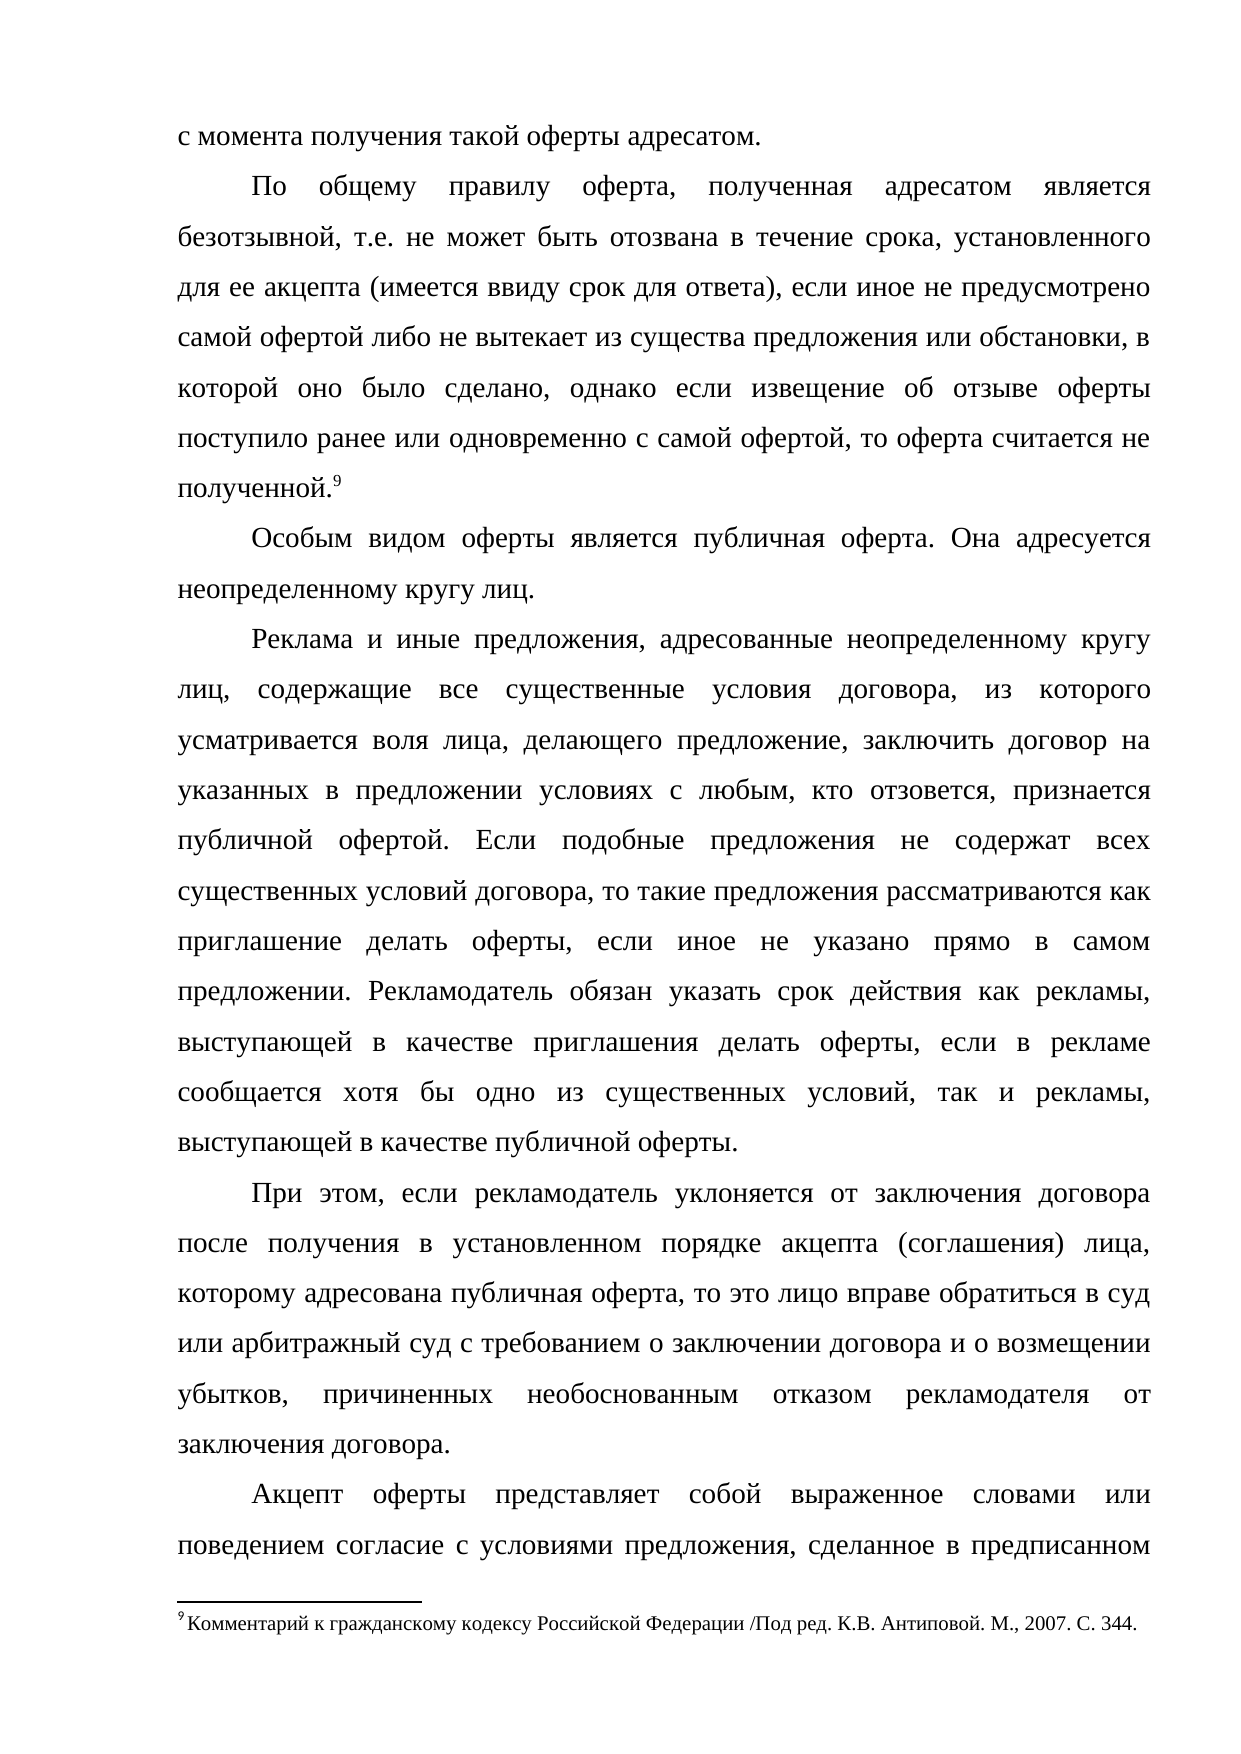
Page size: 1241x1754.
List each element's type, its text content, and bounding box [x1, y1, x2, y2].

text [177, 1477, 1152, 1560]
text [177, 118, 1152, 152]
text По общему правилу оферта, полученная адресатом является безотзывной, т.е. не может быть отозвана в течение срока, установленного для ее акцепта (имеется ввиду срок для ответа), если иное не предусмотрено самой офертой либо не вытекает из существа предложения или обстановки, в которой оно было сделано, однако если извещение об отзыве оферты поступило ранее или одновременно с самой офертой, то оферта считается не полученной. [177, 168, 1152, 504]
text Реклама и иные предложения, адресованные неопределенному кругу лиц, содержащие все существенные условия договора, из которого усматривается воля лица, делающего предложение, заключить договор на указанных в предложении условиях с любым, кто отзовется, признается публичной офертой. Если подобные предложения не содержат всех существенных условий договора, то такие предложения рассматриваются как приглашение делать оферты, если иное не указано прямо в самом предложении. Рекламодатель обязан указать срок действия как рекламы, выступающей в качестве приглашения делать оферты, если в рекламе сообщается хотя бы одно из существенных условий, так и рекламы, выступающей в качестве публичной оферты. [177, 621, 1152, 1158]
text Особым видом оферты является публичная оферта. Она адресуется неопределенному кругу лиц. [177, 521, 1152, 604]
text При этом, если рекламодатель уклоняется от заключения договора после получения в установленном порядке акцепта (соглашения) лица, которому адресована публичная оферта, то это лицо вправе обратиться в суд или арбитражный суд с требованием о заключении договора и о возмещении убытков, причиненных необоснованным отказом рекламодателя от заключения договора. [177, 1175, 1152, 1460]
